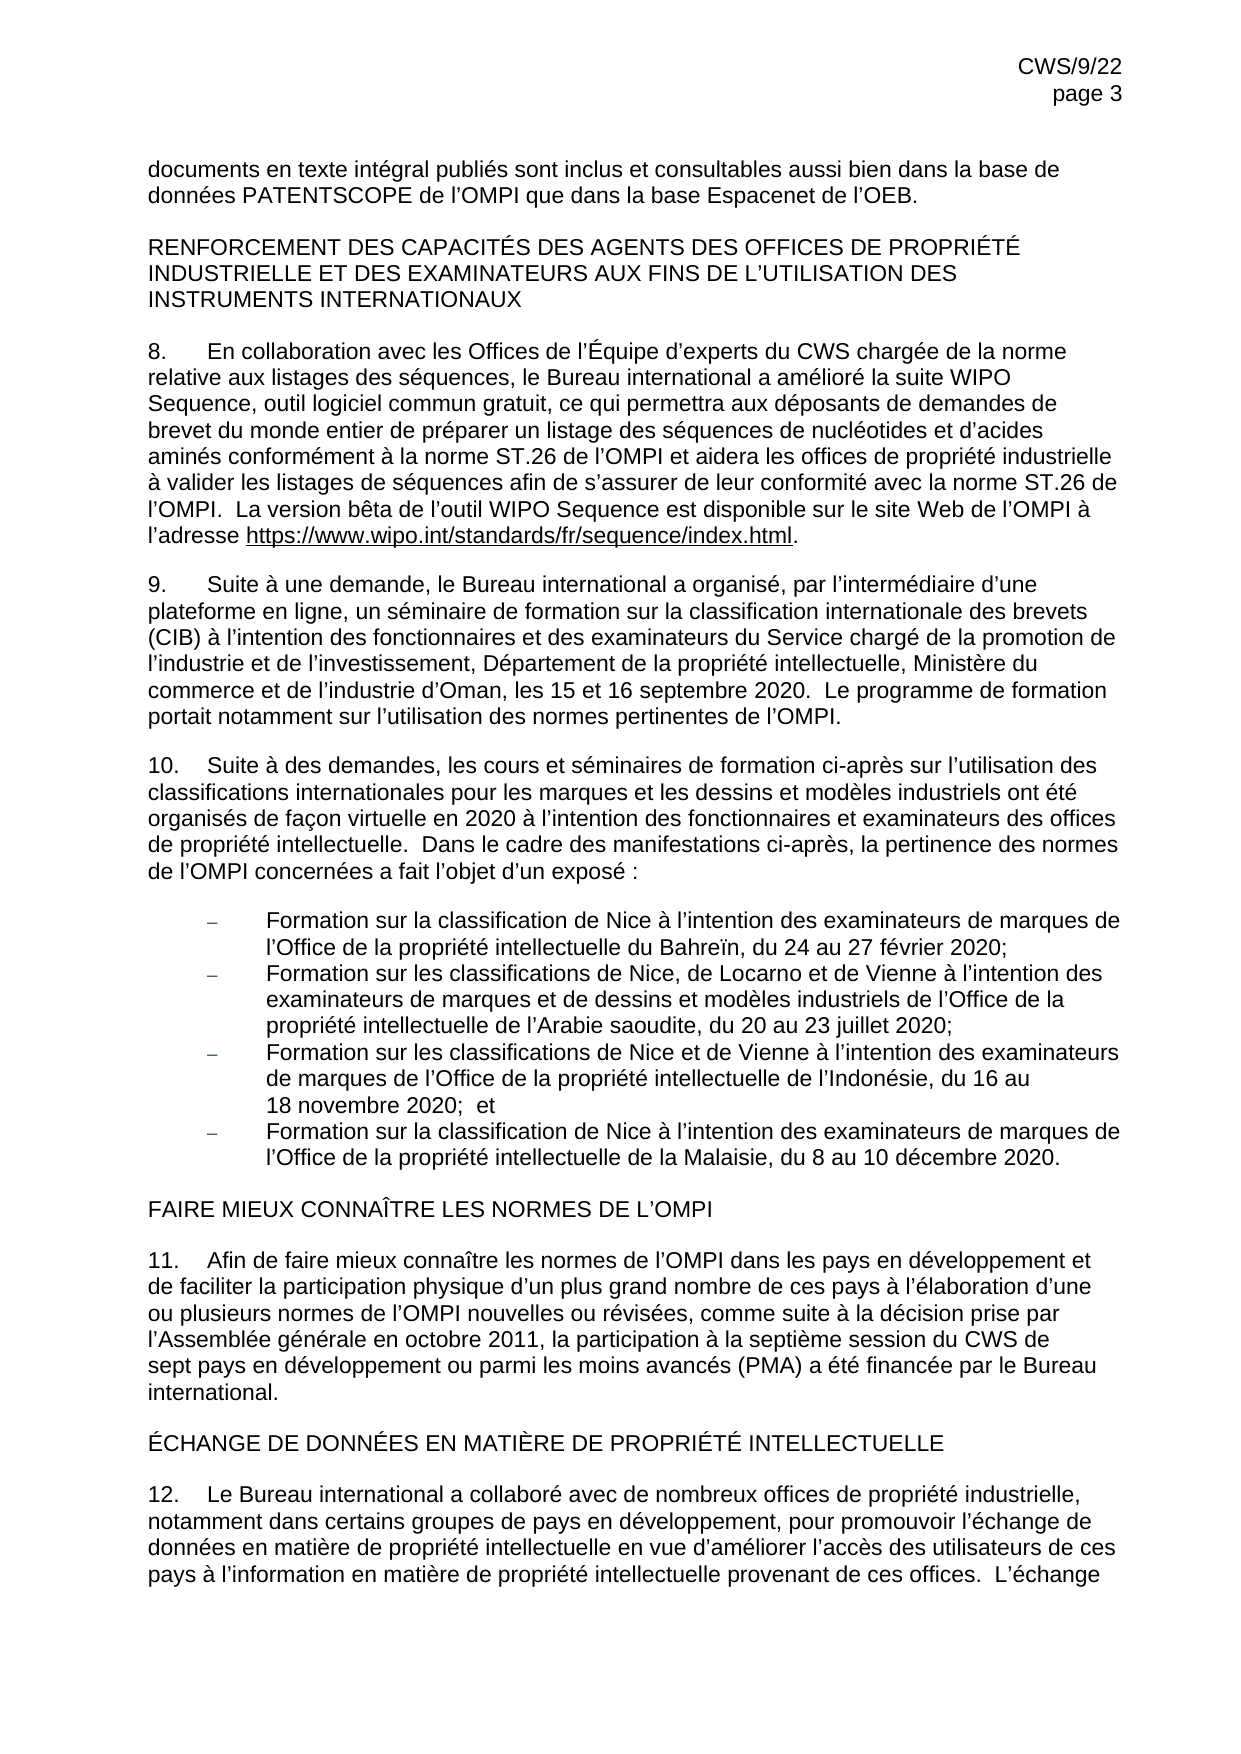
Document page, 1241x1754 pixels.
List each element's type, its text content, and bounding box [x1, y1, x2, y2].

list Formation sur la classification de Nice à l’intention des examinateurs de marques de l’Office de la propriété intellectuelle de la Malaisie, du 8 au 10 décembre 2020. [207, 1118, 1122, 1171]
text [148, 1481, 1122, 1587]
text En collaboration avec les Offices de l’Équipe d’experts du CWS chargée de la norme relative aux listages des séquences, le Bureau international a amélioré la suite WIPO Sequence, outil logiciel commun gratuit, ce qui permettra aux déposants de demandes de brevet du monde entier de préparer un listage des séquences de nucléotides et d’acides aminés conformément à la norme ST.26 de l’OMPI et aidera les offices de propriété industrielle à valider les listages de séquences afin de s’assurer de leur conformité avec la norme ST.26 de l’OMPI. La version bêta de l’outil WIPO Sequence est disponible sur le site Web de l’OMPI à l’adresse https://www.wipo.int/standards/fr/sequence/index.html. [148, 338, 1122, 548]
text Suite à une demande, le Bureau international a organisé, par l’intermédiaire d’une plateforme en ligne, un séminaire de formation sur la classification internationale des brevets (CIB) à l’intention des fonctionnaires et des examinateurs du Service chargé de la promotion de l’industrie et de l’investissement, Département de la propriété intellectuelle, Ministère du commerce et de l’industrie d’Oman, les 15 et 16 septembre 2020. Le programme de formation portait notamment sur l’utilisation des normes pertinentes de l’OMPI. [148, 571, 1122, 729]
subtitle Échange de données en matière de propriété intellectuelle [148, 1430, 1122, 1456]
subtitle Faire mieux connaître les normes de l’OMPI [148, 1196, 1122, 1222]
subtitle Renforcement des capacités des agents des offices de propriété industrielle et des examinateurs aux fins de l’utilisation des instruments internationaux [148, 233, 1122, 313]
list Formation sur la classification de Nice à l’intention des examinateurs de marques de l’Office de la propriété intellectuelle du Bahreïn, du 24 au 27 février 2020; [207, 907, 1122, 960]
list Formation sur les classifications de Nice, de Locarno et de Vienne à l’intention des examinateurs de marques et de dessins et modèles industriels de l’Office de la propriété intellectuelle de l’Arabie saoudite, du 20 au 23 juillet 2020; [207, 960, 1122, 1039]
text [148, 156, 1122, 208]
list Formation sur les classifications de Nice et de Vienne à l’intention des examinateurs de marques de l’Office de la propriété intellectuelle de l’Indonésie, du 16 au 18 novembre 2020; et [207, 1039, 1122, 1118]
text Afin de faire mieux connaître les normes de l’OMPI dans les pays en développement et de faciliter la participation physique d’un plus grand nombre de ces pays à l’élaboration d’une ou plusieurs normes de l’OMPI nouvelles ou révisées, comme suite à la décision prise par l’Assemblée générale en octobre 2011, la participation à la septième session du CWS de sept pays en développement ou parmi les moins avancés (PMA) a été financée par le Bureau international. [148, 1247, 1122, 1405]
text Suite à des demandes, les cours et séminaires de formation ci-après sur l’utilisation des classifications internationales pour les marques et les dessins et modèles industriels ont été organisés de façon virtuelle en 2020 à l’intention des fonctionnaires et examinateurs des offices de propriété intellectuelle. Dans le cadre des manifestations ci-après, la pertinence des normes de l’OMPI concernées a fait l’objet d’un exposé : [148, 752, 1122, 884]
